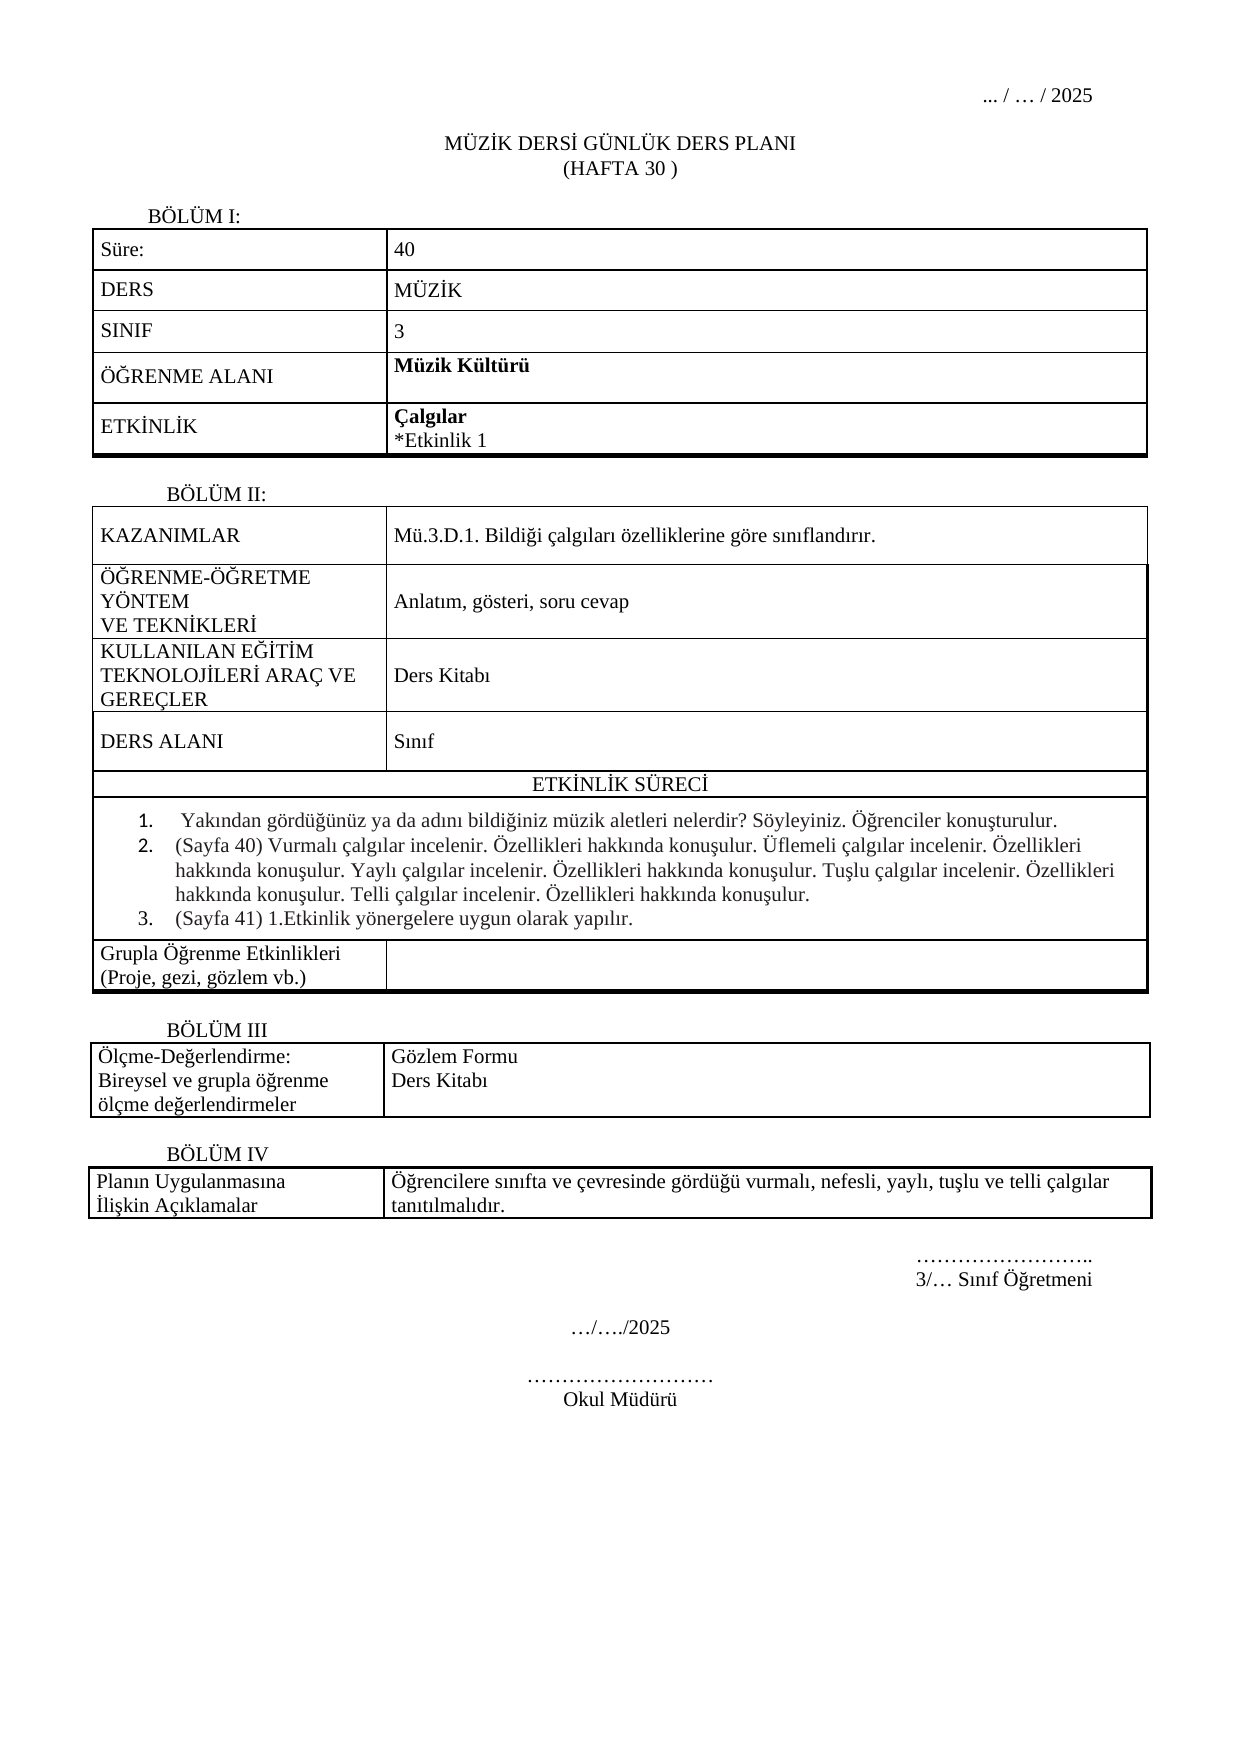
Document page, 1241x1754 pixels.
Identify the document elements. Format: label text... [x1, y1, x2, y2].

table_header KAZANIMLAR [93, 507, 386, 564]
text MÜZİK DERSİ GÜNLÜK DERS PLANI [148, 131, 1093, 155]
table_cell ETKİNLİK [94, 404, 386, 453]
table_cell Anlatım, gösteri, soru cevap [387, 565, 1146, 637]
table_cell Ders Kitabı [387, 639, 1146, 711]
table_cell MÜZİK [388, 271, 1146, 310]
text ... / … / 2025 [148, 83, 1093, 107]
table_header Öğrencilere sınıfta ve çevresinde gördüğü vurmalı, nefesli, yaylı, tuşlu ve telli çalgılar tanıtılmalıdır. [385, 1169, 1150, 1217]
table_cell KULLANILAN EĞİTİM TEKNOLOJİLERİ ARAÇ VE GEREÇLER [93, 639, 386, 711]
table_header Gözlem Formu Ders Kitabı [385, 1044, 1149, 1116]
table_cell ÖĞRENME ALANI [94, 353, 386, 402]
text BÖLÜM I: [148, 203, 1093, 228]
table_cell DERS ALANI [94, 712, 386, 770]
table_header Ölçme-Değerlendirme: Bireysel ve grupla öğrenme ölçme değerlendirmeler [92, 1044, 383, 1116]
table_cell Yakından gördüğünüz ya da adını bildiğiniz müzik aletleri nelerdir? Söyleyiniz. Öğrenciler konuşturulur. (Sayfa 40) Vurmalı çalgılar incelenir. Özellikleri hakkında konuşulur. Üflemeli çalgılar incelenir. Özellikleri hakkında konuşulur. Yaylı çalgılar incelenir. Özellikleri hakkında konuşulur. Tuşlu çalgılar incelenir. Özellikleri hakkında konuşulur. Telli çalgılar incelenir. Özellikleri hakkında konuşulur. (Sayfa 41) 1.Etkinlik yönergelere uygun olarak yapılır. [94, 798, 1146, 939]
table_cell ÖĞRENME-ÖĞRETME YÖNTEM VE TEKNİKLERİ [93, 565, 386, 637]
text (HAFTA 30 ) [148, 155, 1093, 179]
text 3/… Sınıf Öğretmeni [148, 1267, 1093, 1291]
table_cell [387, 941, 1146, 989]
table_cell SINIF [94, 311, 386, 352]
table_cell DERS [94, 271, 386, 310]
text Okul Müdürü [148, 1387, 1093, 1411]
text …………………….. [148, 1243, 1093, 1267]
text ……………………… [148, 1363, 1093, 1387]
table_header Mü.3.D.1. Bildiği çalgıları özelliklerine göre sınıflandırır. [387, 507, 1147, 564]
table_header Planın Uygulanmasına İlişkin Açıklamalar [90, 1169, 383, 1217]
table_cell Sınıf [387, 712, 1146, 770]
table_cell Müzik Kültürü [388, 353, 1146, 402]
text …/…./2025 [148, 1315, 1093, 1339]
table_cell ETKİNLİK SÜRECİ [94, 772, 1146, 796]
table_cell Grupla Öğrenme Etkinlikleri (Proje, gezi, gözlem vb.) [94, 941, 386, 989]
text BÖLÜM II: [148, 482, 1093, 506]
table_cell Çalgılar *Etkinlik 1 [388, 404, 1146, 453]
table_cell 3 [388, 311, 1146, 352]
subtitle BÖLÜM III [148, 1018, 1093, 1042]
table_header Süre: [94, 230, 386, 269]
table_header 40 [388, 230, 1146, 269]
subtitle BÖLÜM IV [148, 1142, 1093, 1166]
